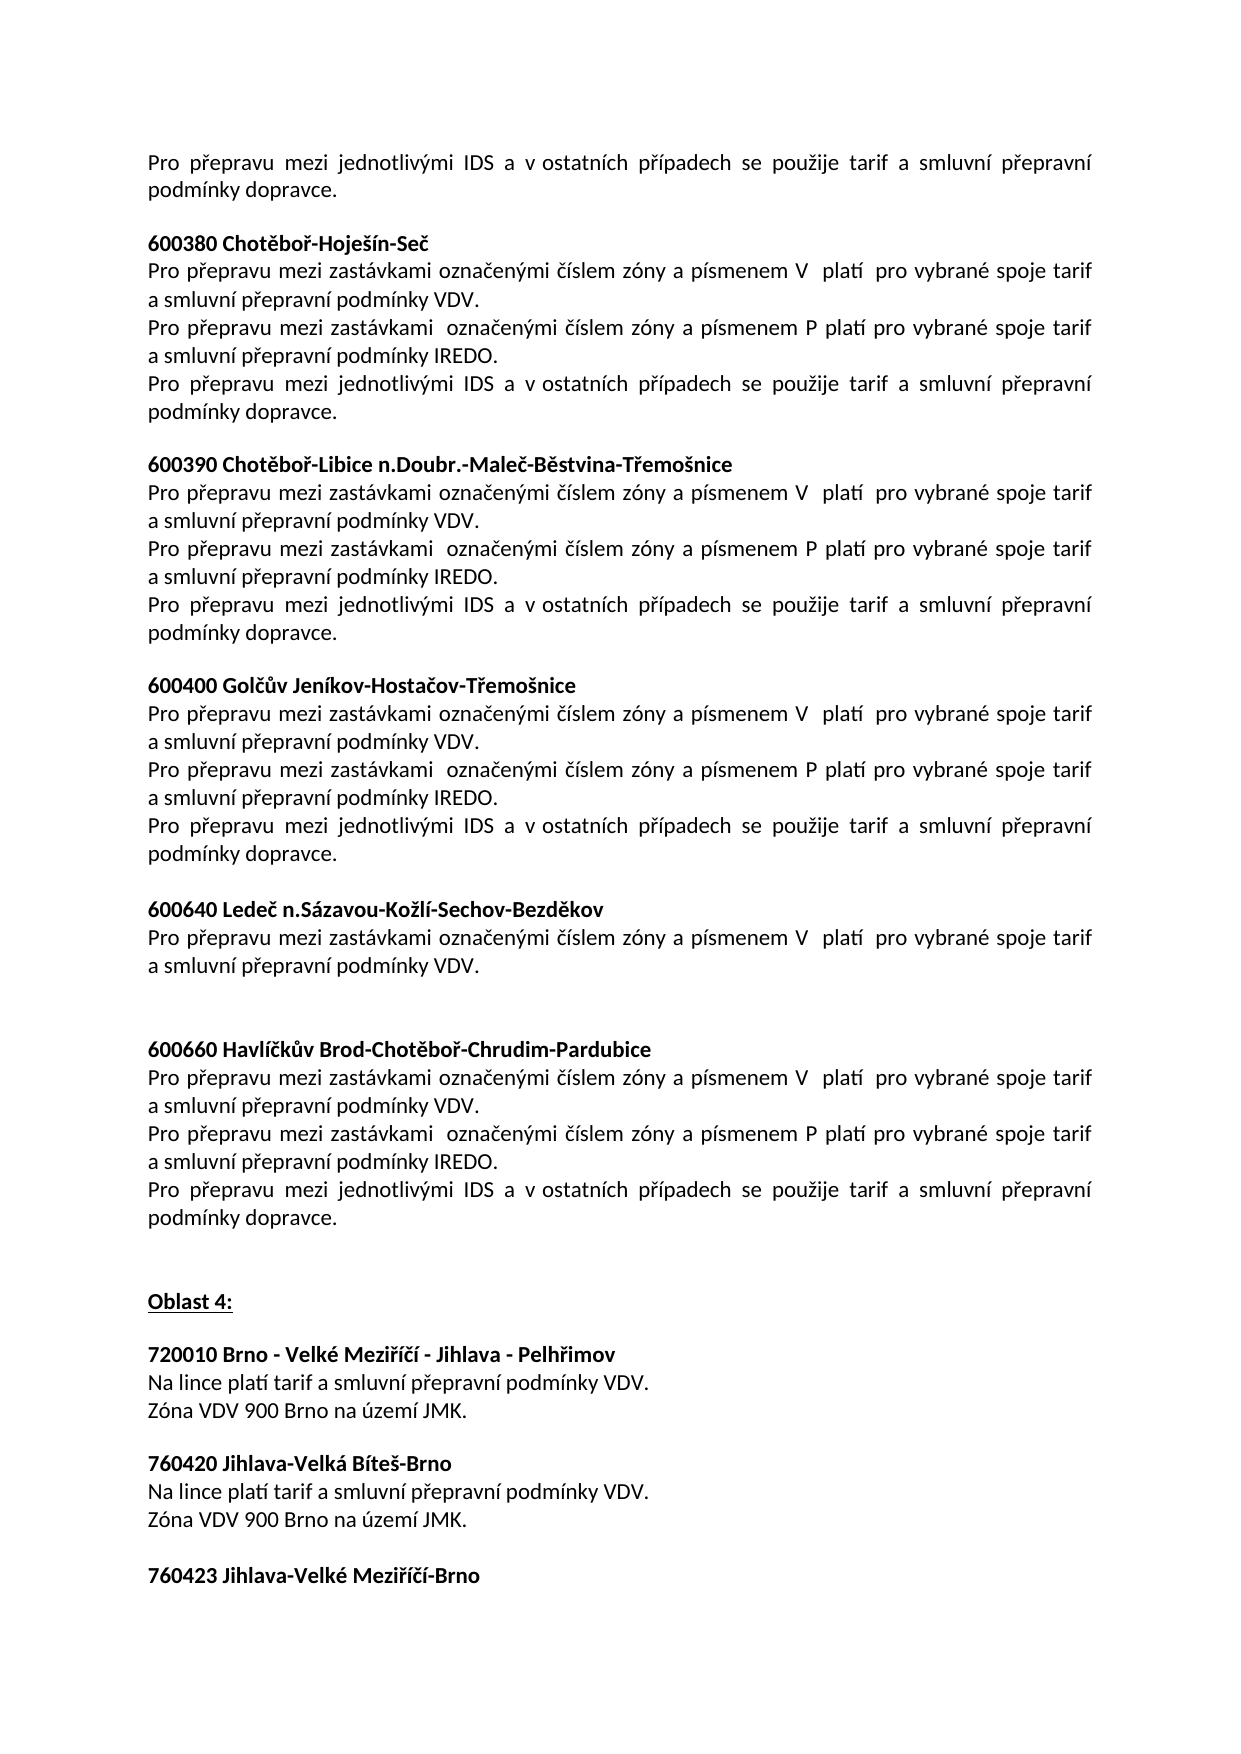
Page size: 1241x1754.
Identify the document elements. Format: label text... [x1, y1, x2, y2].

text 600380 Chotěboř-Hoješín-Seč [148, 229, 1093, 257]
text Zóna VDV 900 Brno na území JMK. [148, 1396, 1093, 1424]
text Na lince platí tarif a smluvní přepravní podmínky VDV. [148, 1368, 1093, 1396]
text 600390 Chotěboř-Libice n.Doubr.-Maleč-Běstvina-Třemošnice [148, 450, 1093, 478]
text Oblast 4: [148, 1287, 1093, 1315]
text Pro přepravu mezi zastávkami označenými číslem zóny a písmenem P platí pro vybrané spoje tarif a smluvní přepravní podmínky IREDO. [148, 313, 1093, 369]
text Pro přepravu mezi zastávkami označenými číslem zóny a písmenem V platí pro vybrané spoje tarif a smluvní přepravní podmínky VDV. [148, 699, 1093, 755]
text 600640 Ledeč n.Sázavou-Kožlí-Sechov-Bezděkov [148, 895, 1093, 923]
text 600660 Havlíčkův Brod-Chotěboř-Chrudim-Pardubice [148, 1035, 1093, 1063]
text 720010 Brno - Velké Meziříčí - Jihlava - Pelhřimov [148, 1340, 1093, 1368]
text Pro přepravu mezi jednotlivými IDS a v ostatních případech se použije tarif a smluvní přepravní podmínky dopravce. [148, 811, 1093, 867]
text Zóna VDV 900 Brno na území JMK. [148, 1506, 1093, 1533]
text Pro přepravu mezi jednotlivými IDS a v ostatních případech se použije tarif a smluvní přepravní podmínky dopravce. [148, 1175, 1093, 1231]
text Pro přepravu mezi zastávkami označenými číslem zóny a písmenem P platí pro vybrané spoje tarif a smluvní přepravní podmínky IREDO. [148, 1119, 1093, 1175]
text Pro přepravu mezi zastávkami označenými číslem zóny a písmenem V platí pro vybrané spoje tarif a smluvní přepravní podmínky VDV. [148, 923, 1093, 979]
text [148, 1477, 1093, 1506]
text Pro přepravu mezi jednotlivými IDS a v ostatních případech se použije tarif a smluvní přepravní podmínky dopravce. [148, 369, 1093, 425]
text 600400 Golčův Jeníkov-Hostačov-Třemošnice [148, 671, 1093, 699]
text Pro přepravu mezi zastávkami označenými číslem zóny a písmenem P platí pro vybrané spoje tarif a smluvní přepravní podmínky IREDO. [148, 534, 1093, 590]
text 760420 Jihlava-Velká Bíteš-Brno [148, 1449, 1093, 1477]
text Pro přepravu mezi jednotlivými IDS a v ostatních případech se použije tarif a smluvní přepravní podmínky dopravce. [148, 590, 1093, 646]
text Pro přepravu mezi zastávkami označenými číslem zóny a písmenem V platí pro vybrané spoje tarif a smluvní přepravní podmínky VDV. [148, 1063, 1093, 1119]
text Pro přepravu mezi jednotlivými IDS a v ostatních případech se použije tarif a smluvní přepravní podmínky dopravce. [148, 148, 1093, 204]
text Pro přepravu mezi zastávkami označenými číslem zóny a písmenem V platí pro vybrané spoje tarif a smluvní přepravní podmínky VDV. [148, 478, 1093, 534]
text Pro přepravu mezi zastávkami označenými číslem zóny a písmenem P platí pro vybrané spoje tarif a smluvní přepravní podmínky IREDO. [148, 755, 1093, 811]
text 760423 Jihlava-Velké Meziříčí-Brno [148, 1562, 1093, 1589]
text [148, 257, 1093, 313]
